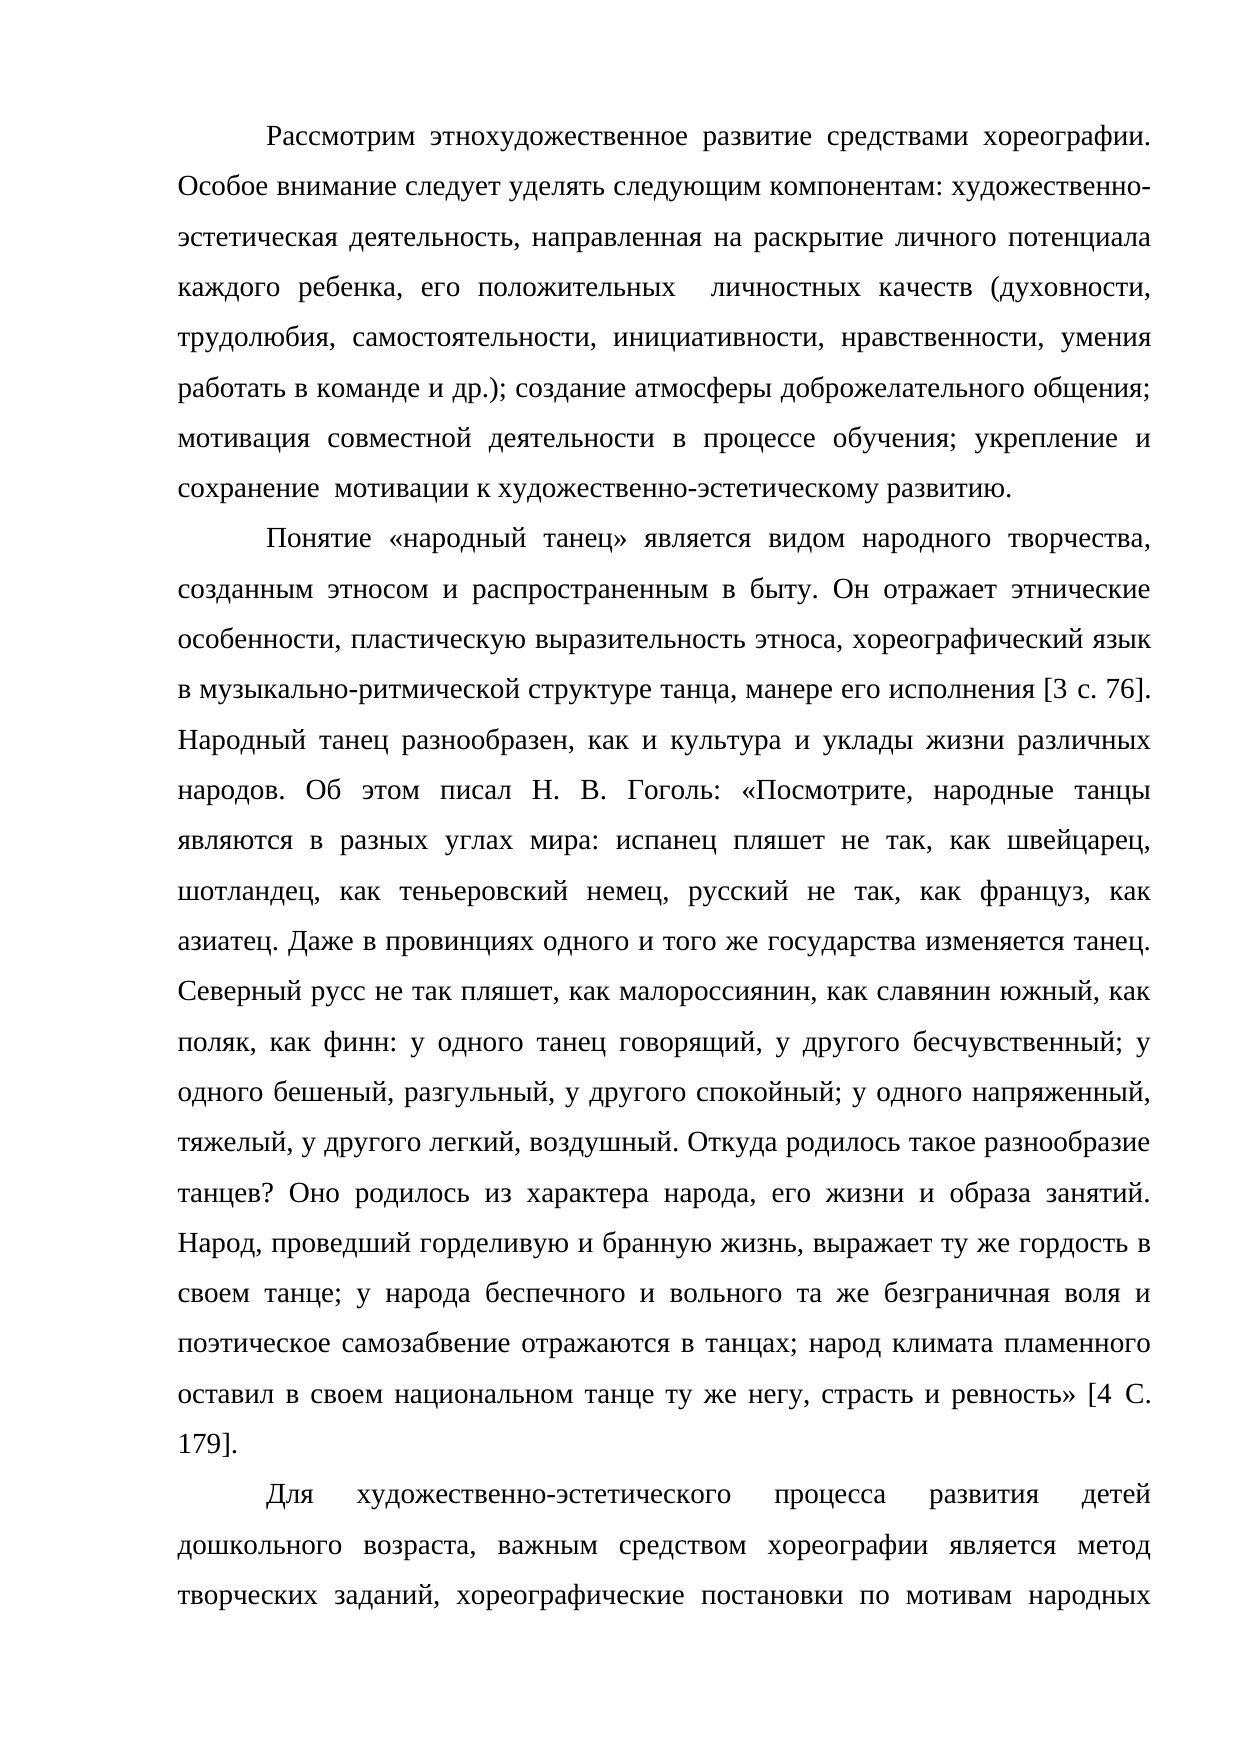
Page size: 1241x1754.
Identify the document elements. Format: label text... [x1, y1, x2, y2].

text Понятие «народный танец» является видом народного творчества, созданным этносом и распространенным в быту. Он отражает этнические особенности, пластическую выразительность этноса, хореографический язык в музыкально-ритмической структуре танца, манере его исполнения [3 c. 76]. Народный танец разнообразен, как и культура и уклады жизни различных народов. Об этом писал Н. В. Гоголь: «Посмотрите, народные танцы являются в разных углах мира: испанец пляшет не так, как швейцарец, шотландец, как теньеровский немец, русский не так, как француз, как азиатец. Даже в провинциях одного и того же государства изменяется танец. Северный русс не так пляшет, как малороссиянин, как славянин южный, как поляк, как финн: у одного танец говорящий, у другого бесчувственный; у одного бешеный, разгульный, у другого спокойный; у одного напряженный, тяжелый, у другого легкий, воздушный. Откуда родилось такое разнообразие танцев? Оно родилось из характера народа, его жизни и образа занятий. Народ, проведший горделивую и бранную жизнь, выражает ту же гордость в своем танце; у народа беспечного и вольного та же безграничная воля и поэтическое самозабвение отражаются в танцах; народ климата пламенного оставил в своем национальном танце ту же негу, страсть и ревность» [4 C. 179]. [177, 521, 1152, 1460]
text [177, 1477, 1152, 1611]
text Рассмотрим этнохудожественное развитие средствами хореографии. Особое внимание следует уделять следующим компонентам: художественно-эстетическая деятельность, направленная на раскрытие личного потенциала каждого ребенка, его положительных личностных качеств (духовности, трудолюбия, самостоятельности, инициативности, нравственности, умения работать в команде и др.); создание атмосферы доброжелательного общения; мотивация совместной деятельности в процессе обучения; укрепление и сохранение мотивации к художественно-эстетическому развитию. [177, 118, 1152, 504]
